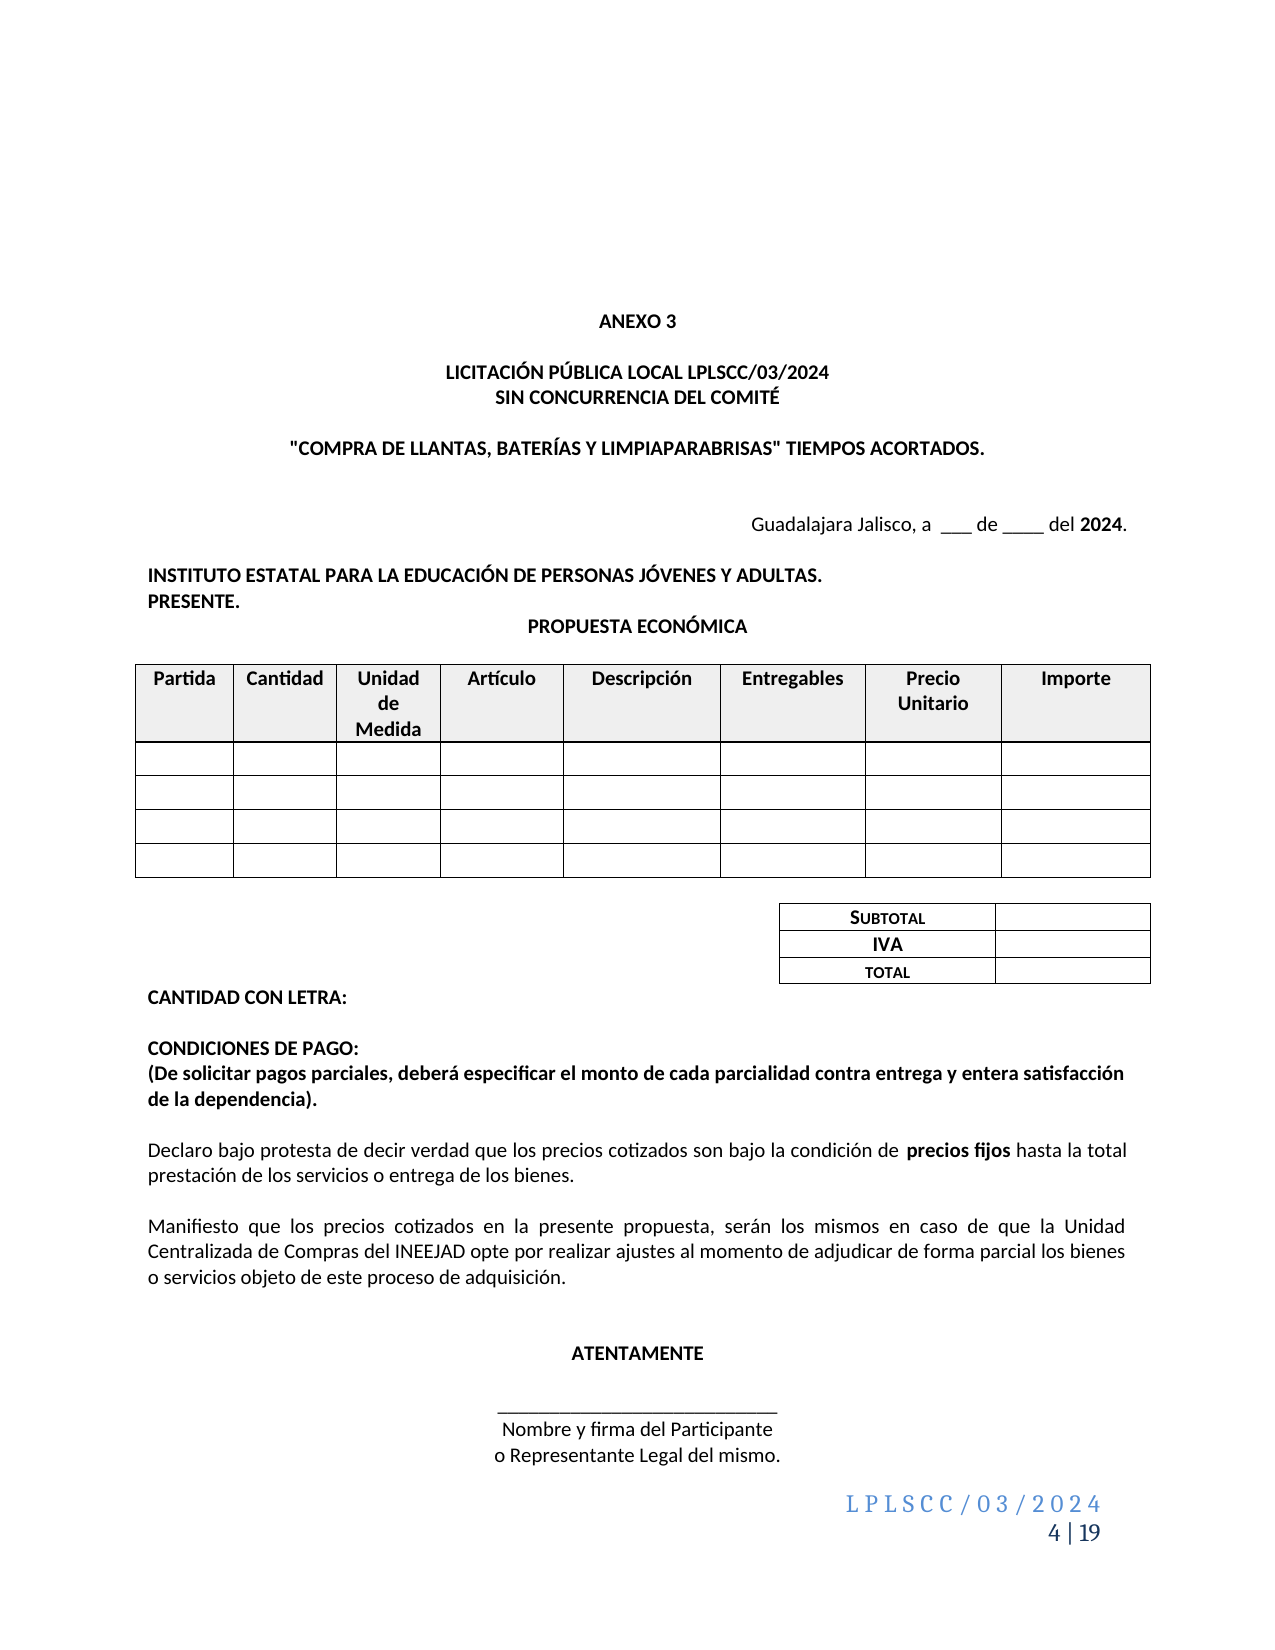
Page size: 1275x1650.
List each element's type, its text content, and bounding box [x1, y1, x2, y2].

table_cell [136, 743, 233, 775]
table_cell [136, 810, 233, 843]
table_cell [234, 776, 336, 809]
table_cell [564, 844, 720, 877]
text SIN CONCURRENCIA DEL COMITÉ [148, 384, 1127, 410]
table_cell [441, 776, 563, 809]
table_header Cantidad [234, 665, 336, 741]
table_header Unidad de Medida [337, 665, 440, 741]
table_cell [136, 844, 233, 877]
table_header Importe [1002, 665, 1150, 741]
text PRESENTE. [148, 588, 1127, 613]
text CANTIDAD CON LETRA: [148, 984, 1127, 1010]
text Guadalajara Jalisco, a ___ de ____ del 2024. [148, 512, 1127, 537]
text INSTITUTO ESTATAL PARA LA EDUCACIÓN DE PERSONAS JÓVENES Y ADULTAS. [148, 562, 1127, 588]
table_cell [1002, 743, 1150, 775]
text ANEXO 3 [148, 308, 1127, 334]
table_cell [337, 776, 440, 809]
text LICITACIÓN PÚBLICA LOCAL LPLSCC/03/2024 [148, 359, 1127, 384]
table_cell [1002, 844, 1150, 877]
text PROPUESTA ECONÓMICA [148, 613, 1127, 639]
text (De solicitar pagos parciales, deberá especificar el monto de cada parcialidad contra entrega y entera satisfacción de la dependencia). [148, 1061, 1127, 1111]
table_header [996, 904, 1150, 930]
table_cell [441, 844, 563, 877]
table_cell [866, 810, 1001, 843]
table_cell [564, 743, 720, 775]
table_cell IVA [780, 931, 995, 957]
text Declaro bajo protesta de decir verdad que los precios cotizados son bajo la condición de precios fijos hasta la total prestación de los servicios o entrega de los bienes. [148, 1137, 1127, 1188]
text ___________________________ [148, 1391, 1127, 1416]
table_cell [996, 931, 1150, 957]
table_cell [441, 810, 563, 843]
table_cell [721, 844, 865, 877]
table_header Entregables [721, 665, 865, 741]
table_cell [564, 810, 720, 843]
table_cell [1002, 810, 1150, 843]
table_cell [234, 743, 336, 775]
table_header Descripción [564, 665, 720, 741]
table_cell [866, 844, 1001, 877]
text Nombre y firma del Participante [148, 1416, 1127, 1442]
table_cell [996, 958, 1150, 983]
table_header Precio Unitario [866, 665, 1001, 741]
text o Representante Legal del mismo. [148, 1442, 1127, 1467]
text Manifiesto que los precios cotizados en la presente propuesta, serán los mismos en caso de que la Unidad Centralizada de Compras del INEEJAD opte por realizar ajustes al momento de adjudicar de forma parcial los bienes o servicios objeto de este proceso de adquisición. [148, 1213, 1127, 1289]
table_cell [337, 810, 440, 843]
table_header Artículo [441, 665, 563, 741]
table_cell [564, 776, 720, 809]
table_cell [721, 776, 865, 809]
table_header Partida [136, 665, 233, 741]
text ATENTAMENTE [148, 1340, 1127, 1366]
table_cell [721, 743, 865, 775]
table_cell [441, 743, 563, 775]
table_cell [721, 810, 865, 843]
text CONDICIONES DE PAGO: [148, 1035, 1127, 1061]
table_cell [866, 743, 1001, 775]
table_cell [1002, 776, 1150, 809]
table_cell [337, 844, 440, 877]
table_cell [234, 810, 336, 843]
table_cell [337, 743, 440, 775]
table_header Subtotal [780, 904, 995, 930]
table_cell [234, 844, 336, 877]
text "COMPRA DE LLANTAS, BATERÍAS Y LIMPIAPARABRISAS" TIEMPOS ACORTADOS. [148, 435, 1127, 461]
table_cell total [780, 958, 995, 983]
table_cell [866, 776, 1001, 809]
table_cell [136, 776, 233, 809]
